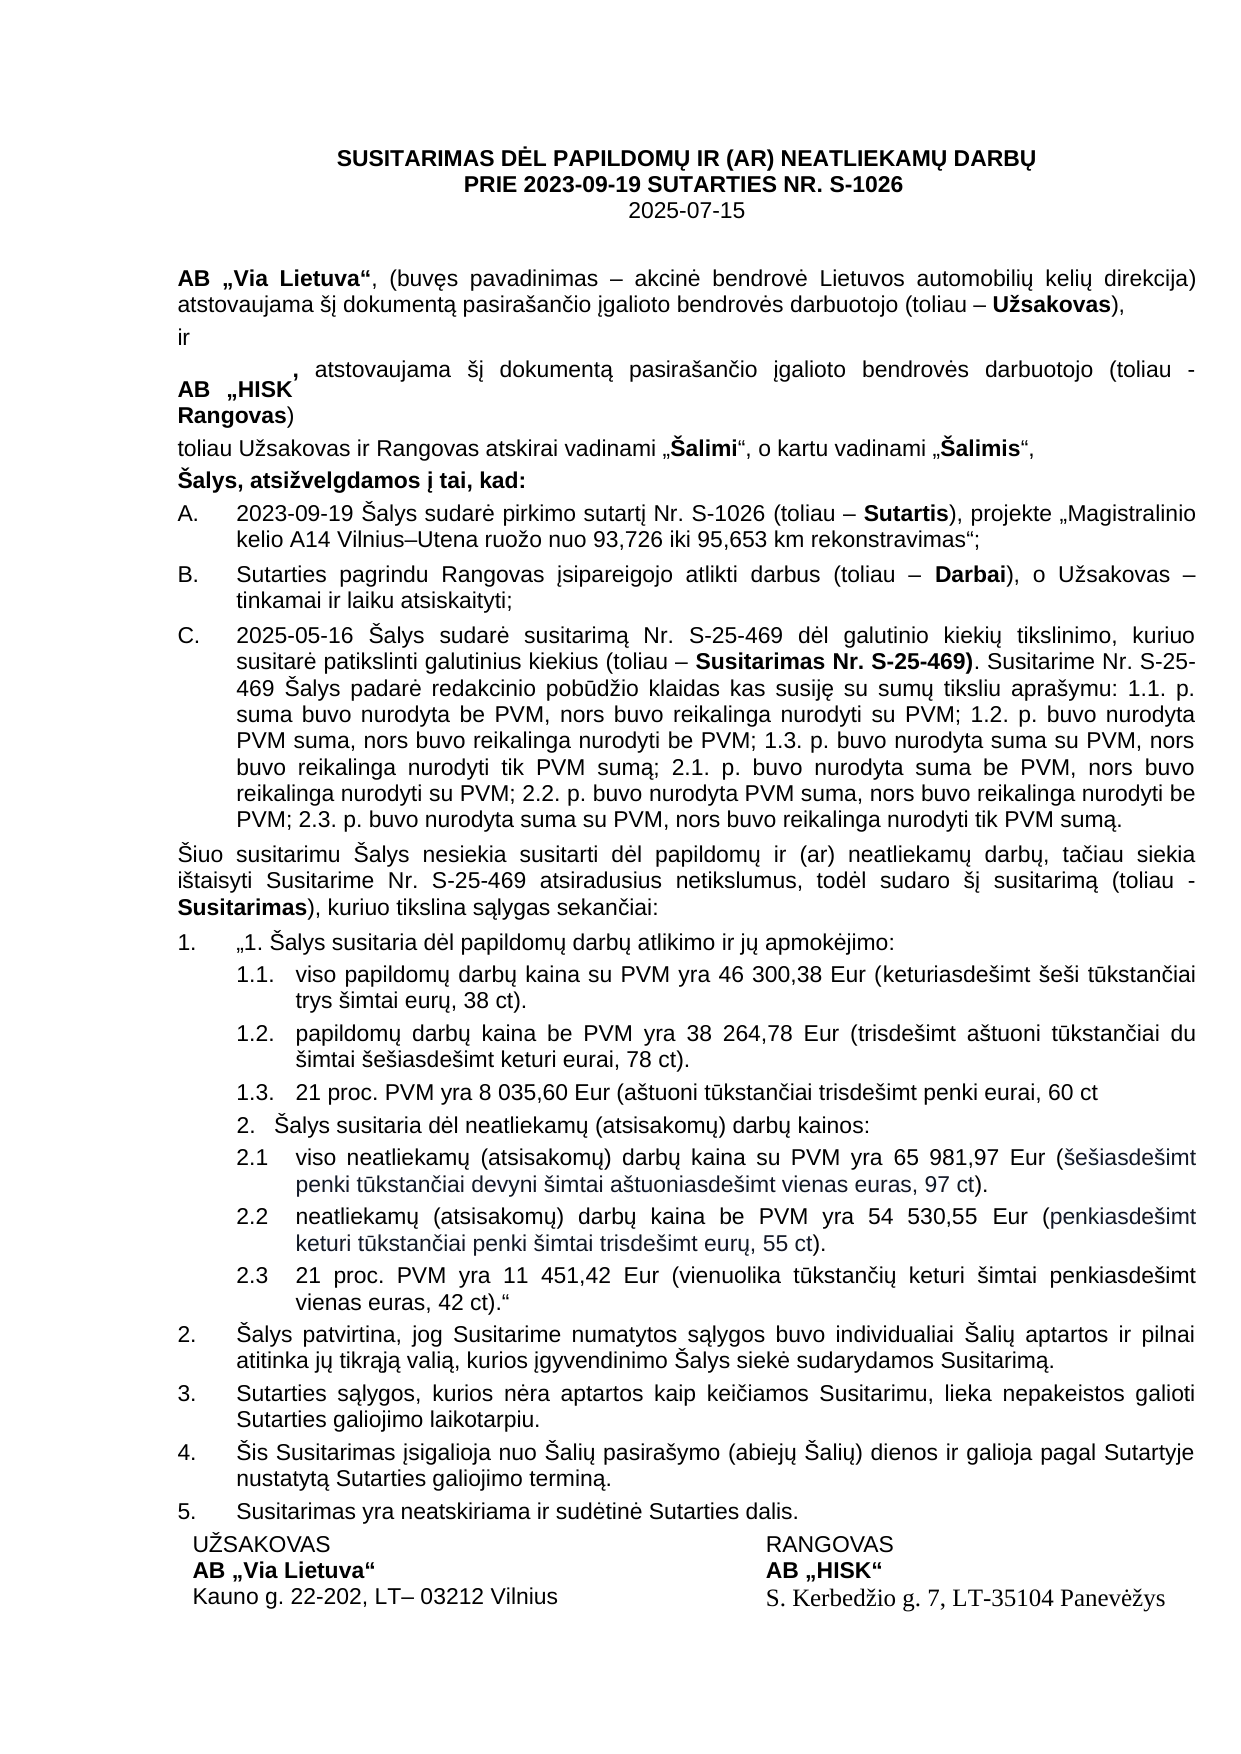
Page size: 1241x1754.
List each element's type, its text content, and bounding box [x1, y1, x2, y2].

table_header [177, 1531, 635, 1636]
list 21 proc. PVM yra 11 451,42 Eur (vienuolika tūkstančių keturi šimtai penkiasdešimt vienas euras, 42 ct).“ [236, 1262, 1196, 1315]
text ir [177, 324, 1196, 350]
text Šalys, atsižvelgdamos į tai, kad: [177, 467, 1196, 493]
list 21 proc. PVM yra Eur ( [236, 1079, 1196, 1105]
list susitaria dėl atlikimo ir jų apmokėjimo: [177, 928, 1196, 955]
list Šalys sudarė (toliau – Sutartis), projekte „“; [177, 500, 1196, 552]
list Šis Susitarimas įsigalioja nuo Šalių pasirašymo (abiejų Šalių) dienos ir galioja pagal Sutartyje nustatytą Sutarties galiojimo terminą. [177, 1439, 1196, 1492]
list Susitarimas yra neatskiriama ir sudėtinė Sutarties dalis. [177, 1498, 1196, 1524]
list papildomų darbų kaina be PVM yra 38 264,78 Eur (). [236, 1020, 1196, 1073]
list Šalys susitaria dėl neatliekamų (atsisakomų) darbų kainos: [236, 1112, 1196, 1138]
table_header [635, 1531, 1196, 1636]
text Šiuo susitarimu Šalys nesiekia susitarti dėl papildomų ir (ar) neatliekamų darbų, tačiau siekia ištaisyti Susitarime Nr. S-25-469 atsiradusius netikslumus, todėl sudaro šį susitarimą (toliau - Susitarimas), kuriuo tikslina sąlygas sekančiai: [177, 841, 1196, 920]
list Sutarties sąlygos, kurios nėra aptartos kaip keičiamos Susitarimu, lieka nepakeistos galioti Sutarties galiojimo laikotarpiu. [177, 1380, 1196, 1433]
text PRIE 2023-09-19 SUTARTIES NR. [177, 171, 1196, 197]
list Šalys patvirtina, jog Susitarime numatytos sąlygos buvo individualiai Šalių aptartos ir pilnai atitinka jų tikrąją valią, kurios įgyvendinimo Šalys siekė sudarydamos Susitarimą. [177, 1321, 1196, 1374]
list viso papildomų darbų kaina su PVM yra 46 300,38 Eur (). [236, 961, 1196, 1014]
list Sutarties pagrindu Rangovas įsipareigojo atlikti darbus (toliau – Darbai), o Užsakovas – tinkamai ir laiku atsiskaityti; [177, 561, 1196, 613]
text AB „Via Lietuva“, (buvęs pavadinimas – akcinė bendrovė Lietuvos automobilių kelių direkcija) atstovaujama šį dokumentą pasirašančio įgalioto bendrovės darbuotojo (toliau – ), [177, 265, 1196, 318]
list 2025-05-16 Šalys sudarė susitarimą Nr. S-25-469 dėl galutinio kiekių tikslinimo, kuriuo susitarė patikslinti galutinius kiekius (toliau – Susitarimas Nr. S-25-469). Susitarime Nr. S-25-469 Šalys padarė redakcinio pobūdžio klaidas kas susiję su sumų tiksliu aprašymu: 1.1. p. suma buvo nurodyta be PVM, nors buvo reikalinga nurodyti su PVM; 1.2. p. buvo nurodyta PVM suma, nors buvo reikalinga nurodyti be PVM; 1.3. p. buvo nurodyta suma su PVM, nors buvo reikalinga nurodyti tik PVM sumą; 2.1. p. buvo nurodyta suma be PVM, nors buvo reikalinga nurodyti su PVM; 2.2. p. buvo nurodyta PVM suma, nors buvo reikalinga nurodyti be PVM; 2.3. p. buvo nurodyta suma su PVM, nors buvo reikalinga nurodyti tik PVM sumą. [177, 622, 1196, 833]
list neatliekamų (atsisakomų) darbų kaina be PVM yra 54 530,55 Eur (penkiasdešimt keturi tūkstančiai penki šimtai trisdešimt eurų, 55 ct). [236, 1203, 1196, 1256]
list viso neatliekamų (atsisakomų) darbų kaina su PVM yra 65 981,97 Eur (šešiasdešimt penki tūkstančiai devyni šimtai aštuoniasdešimt vienas euras, 97 ct). [236, 1144, 1196, 1197]
text atstovaujama šį dokumentą pasirašančio įgalioto bendrovės darbuotojo (toliau - ) [177, 356, 1196, 428]
text toliau ir atskirai vadinami „Šalimi“, o kartu vadinami „Šalimis“, [177, 434, 1196, 461]
text SUSITARIMAS DĖL PAPILDOMŲ IR (AR) NEATLIEKAMŲ DARBŲ [177, 144, 1196, 171]
